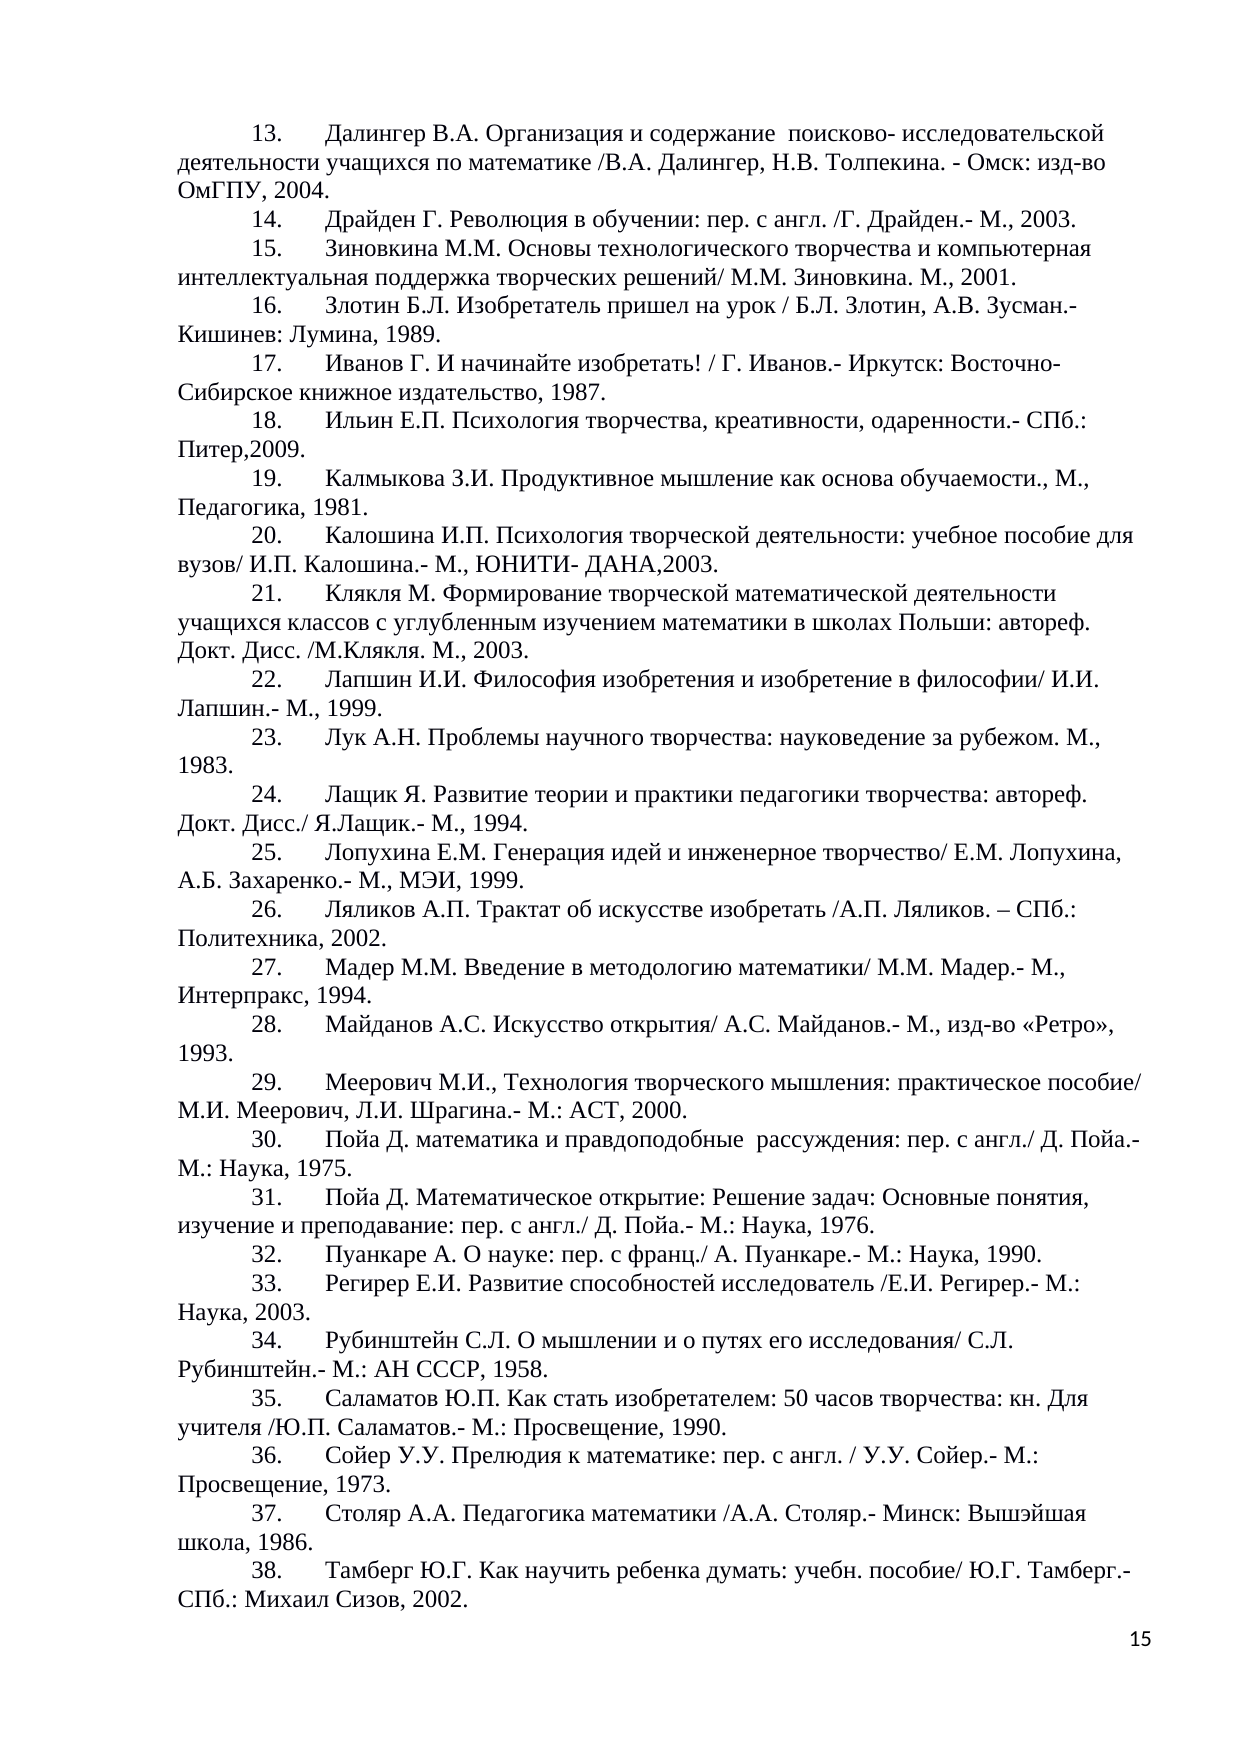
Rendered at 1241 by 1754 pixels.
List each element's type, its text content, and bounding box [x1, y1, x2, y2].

list Саламатов Ю.П. Как стать изобретателем: 50 часов творчества: кн. Для учителя /Ю.П. Саламатов.- М.: Просвещение, 1990. [177, 1383, 1152, 1441]
list Рубинштейн С.Л. О мышлении и о путях его исследования/ С.Л. Рубинштейн.- М.: АН СССР, 1958. [177, 1326, 1152, 1383]
list Калошина И.П. Психология творческой деятельности: учебное пособие для вузов/ И.П. Калошина.- М., ЮНИТИ- ДАНА,2003. [177, 521, 1152, 578]
list Зиновкина М.М. Основы технологического творчества и компьютерная интеллектуальная поддержка творческих решений/ М.М. Зиновкина. М., 2001. [177, 233, 1152, 291]
list Лопухина Е.М. Генерация идей и инженерное творчество/ Е.М. Лопухина, А.Б. Захаренко.- М., МЭИ, 1999. [177, 837, 1152, 894]
list Сойер У.У. Прелюдия к математике: пер. с англ. / У.У. Сойер.- М.: Просвещение, 1973. [177, 1441, 1152, 1498]
list Пуанкаре А. О науке: пер. с франц./ А. Пуанкаре.- М.: Наука, 1990. [177, 1239, 1152, 1268]
list Регирер Е.И. Развитие способностей исследователь /Е.И. Регирер.- М.: Наука, 2003. [177, 1268, 1152, 1326]
list Далингер В.А. Организация и содержание поисково- исследовательской деятельности учащихся по математике /В.А. Далингер, Н.В. Толпекина. - Омск: изд-во ОмГПУ, 2004. [177, 118, 1152, 204]
list Пойа Д. Математическое открытие: Решение задач: Основные понятия, изучение и преподавание: пер. с англ./ Д. Пойа.- М.: Наука, 1976. [177, 1182, 1152, 1239]
list Клякля М. Формирование творческой математической деятельности учащихся классов с углубленным изучением математики в школах Польши: автореф. Докт. Дисс. /М.Клякля. М., 2003. [177, 578, 1152, 664]
list Майданов А.С. Искусство открытия/ А.С. Майданов.- М., изд-во «Ретро», 1993. [177, 1009, 1152, 1067]
list Иванов Г. И начинайте изобретать! / Г. Иванов.- Иркутск: Восточно- Сибирское книжное издательство, 1987. [177, 348, 1152, 406]
list Злотин Б.Л. Изобретатель пришел на урок / Б.Л. Злотин, А.В. Зусман.- Кишинев: Лумина, 1989. [177, 291, 1152, 348]
list Меерович М.И., Технология творческого мышления: практическое пособие/ М.И. Меерович, Л.И. Шрагина.- М.: АСТ, 2000. [177, 1067, 1152, 1124]
list Мадер М.М. Введение в методологию математики/ М.М. Мадер.- М., Интерпракс, 1994. [177, 952, 1152, 1009]
list Лащик Я. Развитие теории и практики педагогики творчества: автореф. Докт. Дисс./ Я.Лащик.- М., 1994. [177, 779, 1152, 837]
list Лук А.Н. Проблемы научного творчества: науковедение за рубежом. М., 1983. [177, 722, 1152, 779]
list Ляликов А.П. Трактат об искусстве изобретать /А.П. Ляликов. – СПб.: Политехника, 2002. [177, 894, 1152, 952]
list Столяр А.А. Педагогика математики /А.А. Столяр.- Минск: Вышэйшая школа, 1986. [177, 1498, 1152, 1556]
list Тамберг Ю.Г. Как научить ребенка думать: учебн. пособие/ Ю.Г. Тамберг.- СПб.: Михаил Сизов, 2002. [177, 1556, 1152, 1613]
list Калмыкова З.И. Продуктивное мышление как основа обучаемости., М., Педагогика, 1981. [177, 463, 1152, 521]
list Драйден Г. Революция в обучении: пер. с англ. /Г. Драйден.- М., 2003. [177, 204, 1152, 233]
list Ильин Е.П. Психология творчества, креативности, одаренности.- СПб.: Питер,2009. [177, 406, 1152, 463]
list Лапшин И.И. Философия изобретения и изобретение в философии/ И.И. Лапшин.- М., 1999. [177, 664, 1152, 722]
list Пойа Д. математика и правдоподобные рассуждения: пер. с англ./ Д. Пойа.- М.: Наука, 1975. [177, 1124, 1152, 1182]
